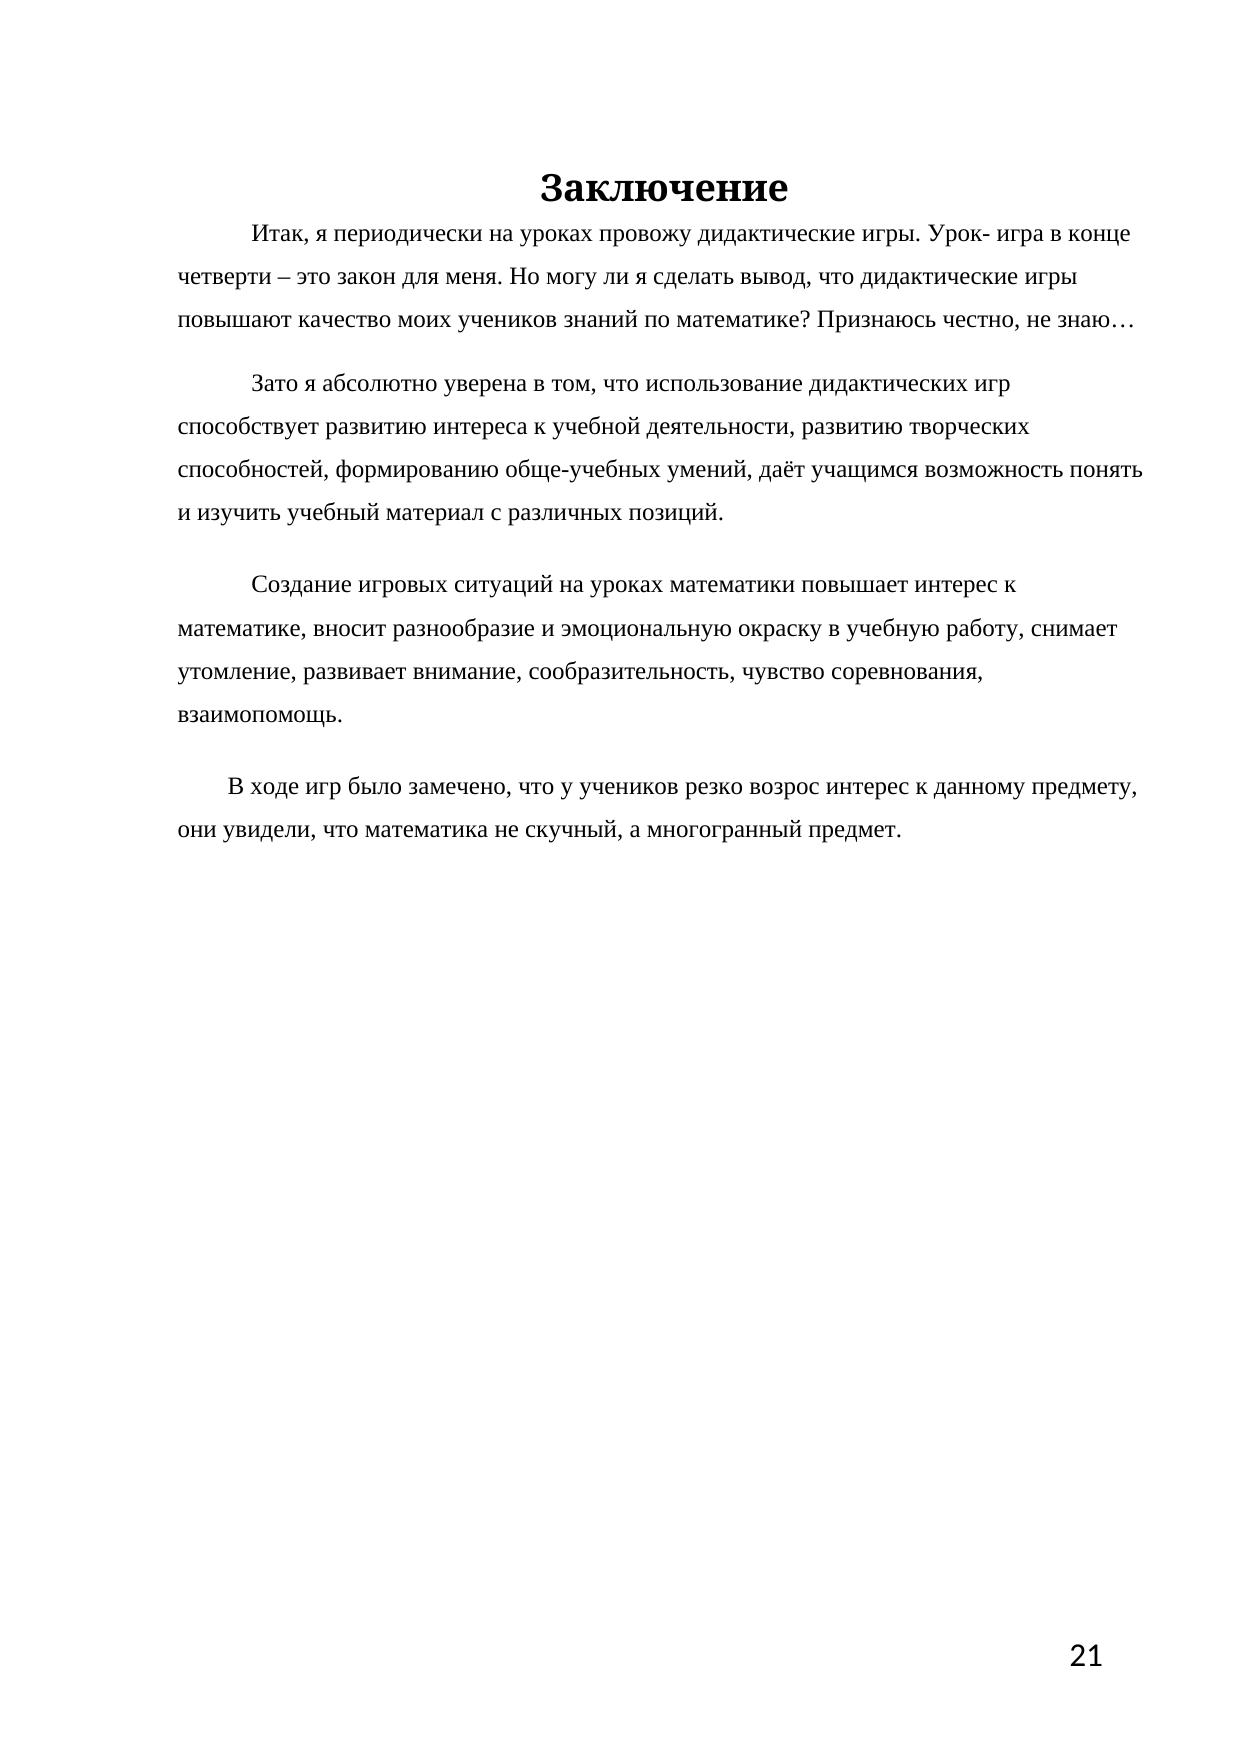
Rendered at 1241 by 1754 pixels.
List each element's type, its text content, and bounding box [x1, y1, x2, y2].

text Итак, я периодически на уроках провожу дидактические игры. Урок- игра в конце четверти – это закон для меня. Но могу ли я сделать вывод, что дидактические игры повышают качество моих учеников знаний по математике? Признаюсь честно, не знаю… [177, 218, 1152, 333]
text Создание игровых ситуаций на уроках математики повышает интерес к математике, вносит разнообразие и эмоциональную окраску в учебную работу, снимает утомление, развивает внимание, сообразительность, чувство соревнования, взаимопомощь. [177, 569, 1152, 728]
text В ходе игр было замечено, что у учеников резко возрос интерес к данному предмету, они увидели, что математика не скучный, а многогранный предмет. [177, 771, 1152, 843]
subtitle Заключение [177, 168, 1152, 211]
text Зато я абсолютно уверена в том, что использование дидактических игр способствует развитию интереса к учебной деятельности, развитию творческих способностей, формированию обще-учебных умений, даёт учащимся возможность понять и изучить учебный материал с различных позиций. [177, 368, 1152, 526]
